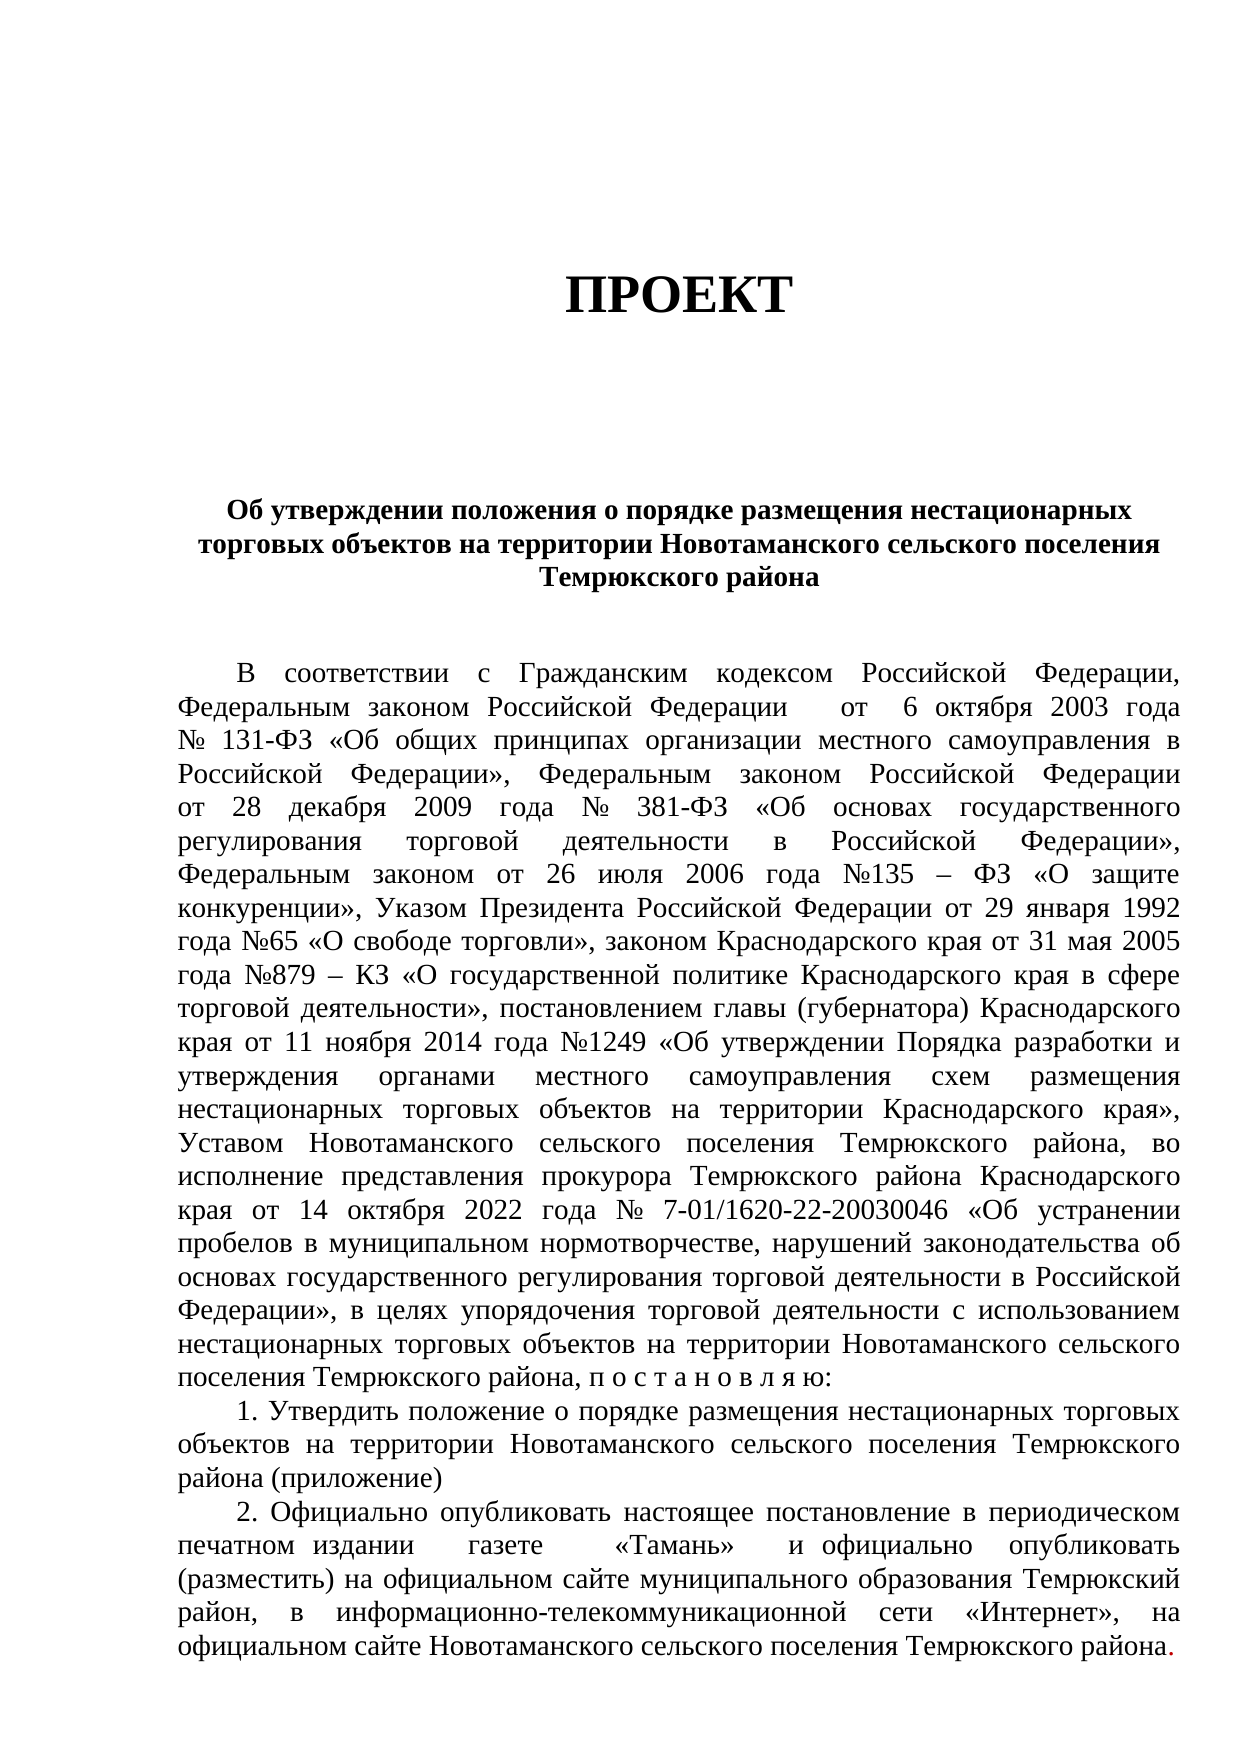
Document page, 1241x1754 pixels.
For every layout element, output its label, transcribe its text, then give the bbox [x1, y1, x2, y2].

text Об утверждении положения о порядке размещения нестационарных торговых объектов на территории Новотаманского сельского поселения Темрюкского района [177, 492, 1181, 593]
text ПРОЕКТ [177, 262, 1181, 324]
text В соответствии с Гражданским кодексом Российской Федерации, Федеральным законом Российской Федерации от 6 октября 2003 года № 131-ФЗ «Об общих принципах организации местного самоуправления в Российской Федерации», Федеральным законом Российской Федерации от 28 декабря 2009 года № 381-ФЗ «Об основах государственного регулирования торговой деятельности в Российской Федерации», Федеральным законом от 26 июля 2006 года №135 – ФЗ «О защите конкуренции», Указом Президента Российской Федерации от 29 января 1992 года №65 «О свободе торговли», законом Краснодарского края от 31 мая 2005 года №879 – КЗ «О государственной политике Краснодарского края в сфере торговой деятельности», постановлением главы (губернатора) Краснодарского края от 11 ноября 2014 года №1249 «Об утверждении Порядка разработки и утверждения органами местного самоуправления схем размещения нестационарных торговых объектов на территории Краснодарского края», Уставом Новотаманского сельского поселения Темрюкского района, во исполнение представления прокурора Темрюкского района Краснодарского края от 14 октября 2022 года № 7-01/1620-22-20030046 «Об устранении пробелов в муниципальном нормотворчестве, нарушений законодательства об основах государственного регулирования торговой деятельности в Российской Федерации», в целях упорядочения торговой деятельности с использованием нестационарных торговых объектов на территории Новотаманского сельского поселения Темрюкского района, п о с т а н о в л я ю: [177, 655, 1181, 1393]
text 2. Официально опубликовать настоящее постановление в периодическом печатном издании газете «Тамань» и официально опубликовать (разместить) на официальном сайте муниципального образования Темрюкский район, в информационно-телекоммуникационной сети «Интернет», на официальном сайте Новотаманского сельского поселения Темрюкского района. [177, 1494, 1181, 1661]
text 1. Утвердить положение о порядке размещения нестационарных торговых объектов на территории Новотаманского сельского поселения Темрюкского района (приложение) [177, 1393, 1181, 1494]
